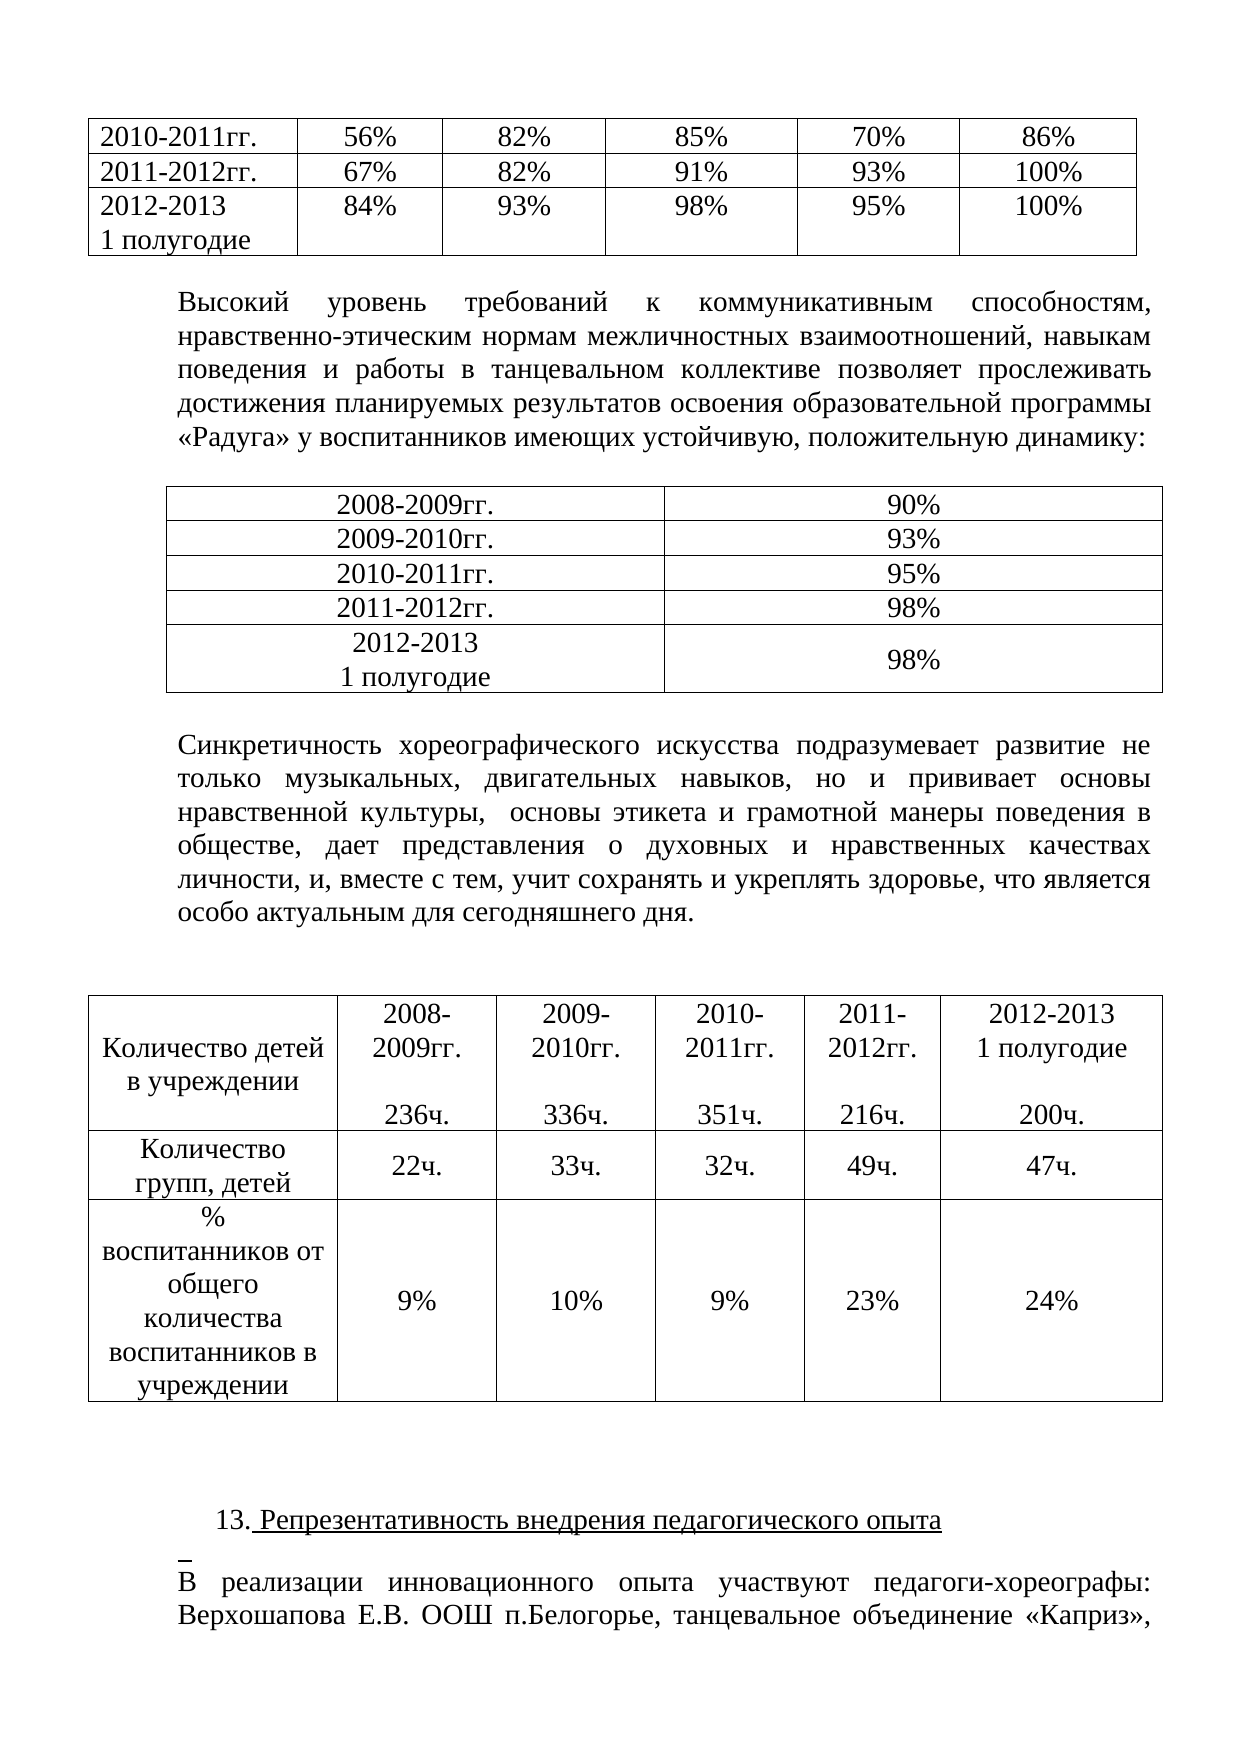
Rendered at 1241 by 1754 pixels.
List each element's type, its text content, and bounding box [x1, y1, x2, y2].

table_cell 93% [798, 154, 959, 187]
table_cell 98% [606, 188, 797, 255]
table_cell 24% [941, 1200, 1162, 1401]
table_cell 2009-2010гг. [167, 521, 664, 555]
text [177, 1564, 1152, 1631]
table_cell 93% [443, 188, 605, 255]
table_cell 67% [298, 154, 442, 187]
table_cell 23% [805, 1200, 940, 1401]
table_cell 32ч. [656, 1131, 804, 1198]
table_cell 9% [338, 1200, 496, 1401]
table_cell 82% [443, 154, 605, 187]
table_header 2011-2012гг. 216ч. [805, 996, 940, 1130]
table_cell 33ч. [497, 1131, 655, 1198]
table_cell 2010-2011гг. [167, 556, 664, 589]
table_cell 84% [298, 188, 442, 255]
table_cell 47ч. [941, 1131, 1162, 1198]
table_cell % воспитанников от общего количества воспитанников в учреждении [89, 1200, 337, 1401]
table_cell 56% [298, 119, 442, 153]
table_cell 82% [443, 119, 605, 153]
table_cell 2011-2012гг. [167, 591, 664, 624]
table_cell 9% [656, 1200, 804, 1401]
table_cell 98% [665, 591, 1162, 624]
table_header 90% [665, 487, 1162, 520]
list Репрезентативность внедрения педагогического опыта [215, 1502, 1152, 1536]
table_cell 85% [606, 119, 797, 153]
table_cell 49ч. [805, 1131, 940, 1198]
text Синкретичность хореографического искусства подразумевает развитие не только музыкальных, двигательных навыков, но и прививает основы нравственной культуры, основы этикета и грамотной манеры поведения в обществе, дает представления о духовных и нравственных качествах личности, и, вместе с тем, учит сохранять и укреплять здоровье, что является особо актуальным для сегодняшнего дня. [177, 727, 1152, 928]
table_cell 70% [798, 119, 959, 153]
table_header 2008-2009гг. [167, 487, 664, 520]
table_cell 98% [665, 625, 1162, 692]
table_cell Количество групп, детей [89, 1131, 337, 1198]
table_cell 22ч. [338, 1131, 496, 1198]
table_header 2009-2010гг. 336ч. [497, 996, 655, 1130]
table_cell 10% [497, 1200, 655, 1401]
table_cell 2010-2011гг. [89, 119, 297, 153]
table_cell 95% [665, 556, 1162, 589]
table_cell 2012-2013 1 полугодие [167, 625, 664, 692]
table_cell 86% [960, 119, 1136, 153]
table_cell 91% [606, 154, 797, 187]
table_cell 95% [798, 188, 959, 255]
table_header 2012-2013 1 полугодие 200ч. [941, 996, 1162, 1130]
table_header 2010-2011гг. 351ч. [656, 996, 804, 1130]
table_cell 100% [960, 188, 1136, 255]
table_header 2008-2009гг. 236ч. [338, 996, 496, 1130]
table_cell 93% [665, 521, 1162, 555]
table_header Количество детей в учреждении [89, 996, 337, 1130]
table_cell 2012-2013 1 полугодие [89, 188, 297, 255]
table_cell 2011-2012гг. [89, 154, 297, 187]
table_cell 100% [960, 154, 1136, 187]
text Высокий уровень требований к коммуникативным способностям, нравственно-этическим нормам межличностных взаимоотношений, навыкам поведения и работы в танцевальном коллективе позволяет прослеживать достижения планируемых результатов освоения образовательной программы «Радуга» у воспитанников имеющих устойчивую, положительную динамику: [177, 284, 1152, 452]
